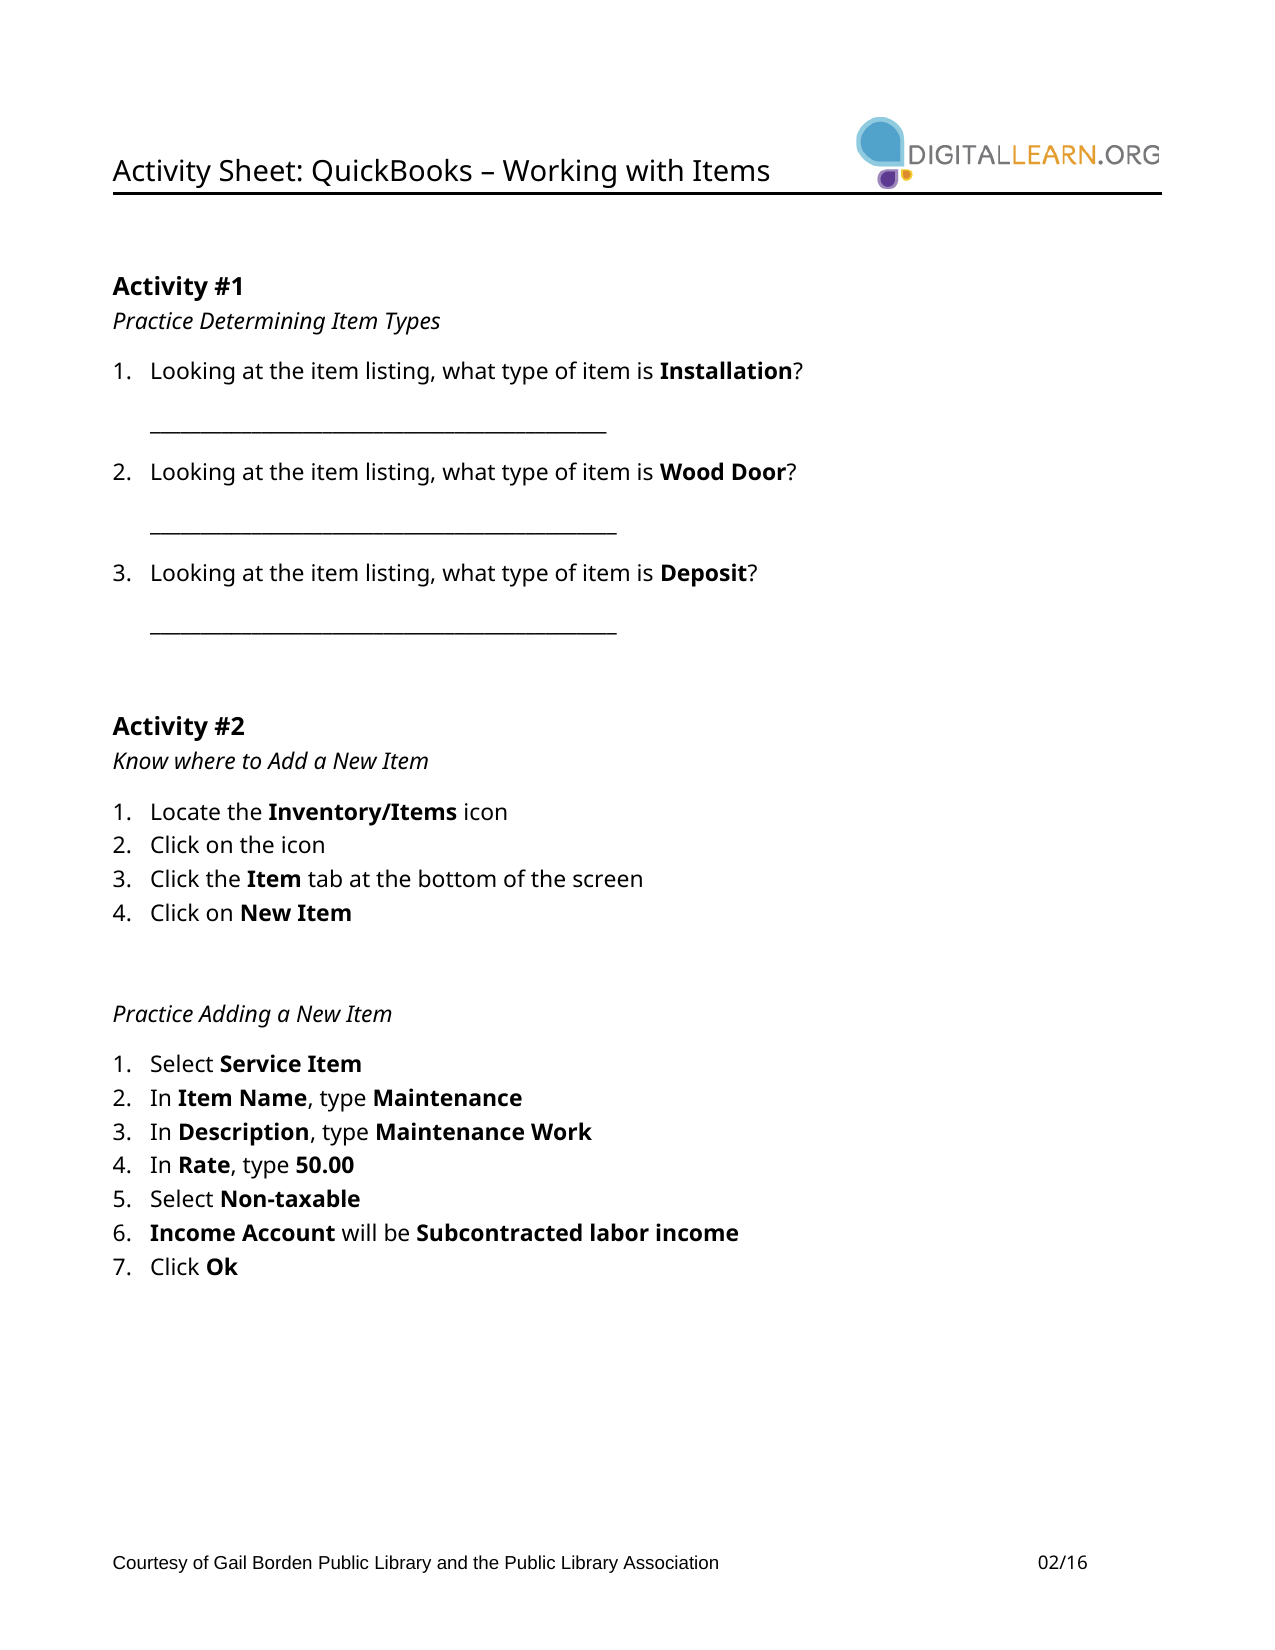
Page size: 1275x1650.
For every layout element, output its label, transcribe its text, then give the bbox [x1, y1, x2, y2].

list Click on New Item [112, 897, 1162, 928]
list Looking at the item listing, what type of item is Wood Door? [112, 456, 1162, 487]
list In Rate, type 50.00 [112, 1149, 1162, 1180]
list Select Non-taxable [112, 1183, 1162, 1214]
text ______________________________________________ [150, 607, 1162, 639]
list Looking at the item listing, what type of item is Installation? [112, 355, 1162, 387]
list Click the Item tab at the bottom of the screen [112, 863, 1162, 894]
text Know where to Add a New Item [112, 745, 1162, 776]
list In Description, type Maintenance Work [112, 1115, 1162, 1147]
list Select Service Item [112, 1048, 1162, 1079]
text Activity Sheet: QuickBooks – Working with Items [112, 150, 1162, 195]
list Income Account will be Subcontracted labor income [112, 1217, 1162, 1248]
list Click on the icon [112, 829, 1162, 860]
list In Item Name, type Maintenance [112, 1082, 1162, 1113]
list Locate the Inventory/Items icon [112, 795, 1162, 827]
list Looking at the item listing, what type of item is Deposit? [112, 557, 1162, 588]
text Activity #1 [112, 268, 1162, 302]
text ______________________________________________ [150, 507, 1162, 538]
text Practice Adding a New Item [112, 997, 1162, 1029]
text _____________________________________________ [112, 406, 1162, 437]
text Practice Determining Item Types [112, 305, 1162, 336]
picture [856, 117, 1159, 189]
text Activity #2 [112, 708, 1162, 742]
list Click Ok [112, 1250, 1162, 1282]
